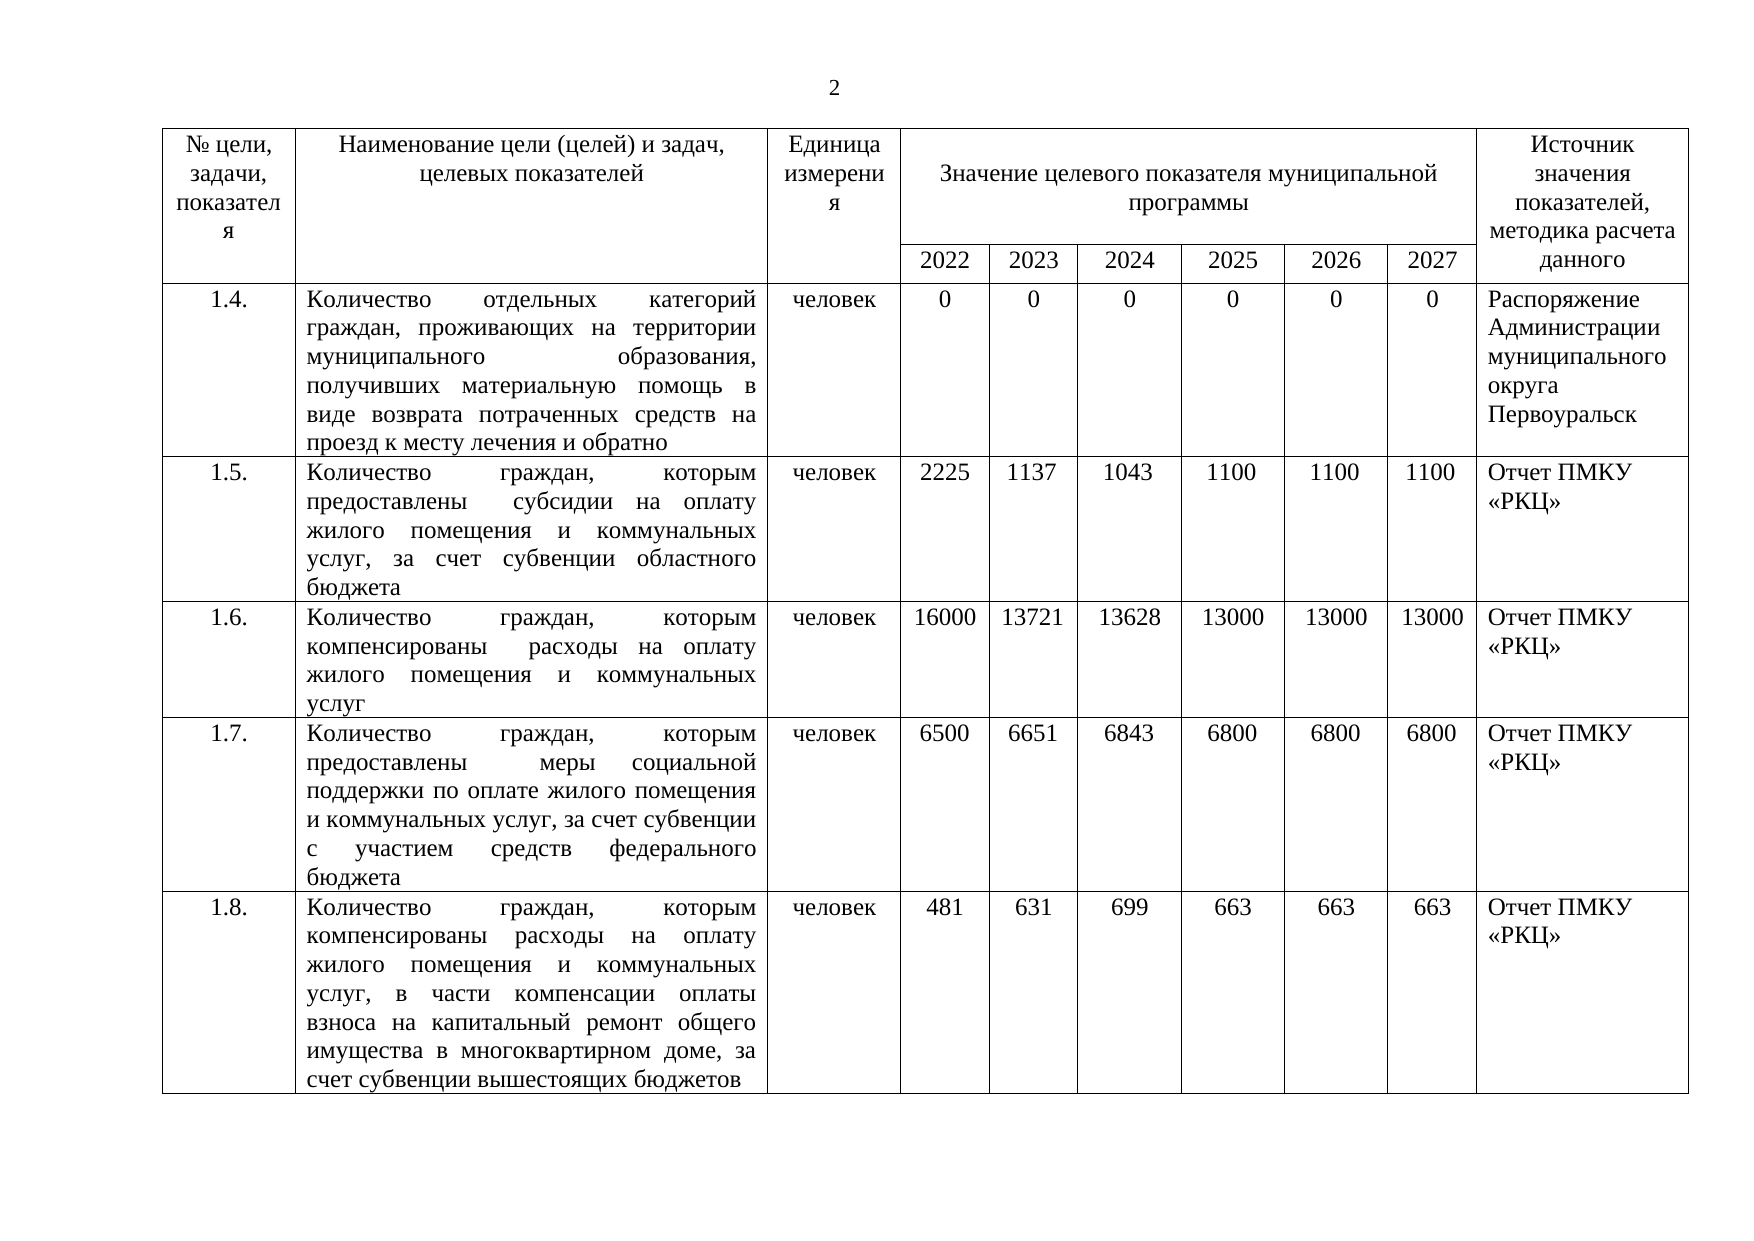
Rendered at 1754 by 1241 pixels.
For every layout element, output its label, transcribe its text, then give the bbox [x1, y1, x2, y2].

table_cell 631 [990, 892, 1077, 1093]
table_header № цели, задачи, показателя [163, 129, 295, 283]
table_cell Отчет ПМКУ «РКЦ» [1477, 892, 1688, 1093]
table_cell 1.4. [163, 284, 295, 456]
table_header Значение целевого показателя муниципальной программы [901, 129, 1476, 244]
table_cell 16000 [901, 602, 989, 717]
table_cell 1100 [1182, 457, 1284, 601]
table_cell Отчет ПМКУ «РКЦ» [1477, 602, 1688, 717]
table_header Наименование цели (целей) и задач, целевых показателей [296, 129, 767, 283]
table_cell 663 [1285, 892, 1387, 1093]
table_cell 0 [901, 284, 989, 456]
table_cell Отчет ПМКУ «РКЦ» [1477, 718, 1688, 891]
table_cell 6800 [1182, 718, 1284, 891]
table_cell 2024 [1078, 245, 1181, 283]
table_cell 0 [1078, 284, 1181, 456]
table_cell 6500 [901, 718, 989, 891]
table_cell 2225 [901, 457, 989, 601]
table_header Единица измерения [768, 129, 900, 283]
table_cell Количество отдельных категорий граждан, проживающих на территории муниципального образования, получивших материальную помощь в виде возврата потраченных средств на проезд к месту лечения и обратно [296, 284, 767, 456]
table_cell Количество граждан, которым компенсированы расходы на оплату жилого помещения и коммунальных услуг, в части компенсации оплаты взноса на капитальный ремонт общего имущества в многоквартирном доме, за счет субвенции вышестоящих бюджетов [296, 892, 767, 1093]
table_cell 6651 [990, 718, 1077, 891]
table_cell человек [768, 718, 900, 891]
table_cell 2027 [1388, 245, 1476, 283]
table_cell 13721 [990, 602, 1077, 717]
table_cell 1137 [990, 457, 1077, 601]
table_cell 0 [1388, 284, 1476, 456]
table_cell Распоряжение Администрации муниципального округа Первоуральск [1477, 284, 1688, 456]
table_cell 663 [1182, 892, 1284, 1093]
table_cell 1043 [1078, 457, 1181, 601]
table_cell Количество граждан, которым предоставлены меры социальной поддержки по оплате жилого помещения и коммунальных услуг, за счет субвенции с участием средств федерального бюджета [296, 718, 767, 891]
table_cell 2025 [1182, 245, 1284, 283]
table_cell 1.6. [163, 602, 295, 717]
table_cell 0 [990, 284, 1077, 456]
table_cell 13000 [1285, 602, 1387, 717]
table_cell 13628 [1078, 602, 1181, 717]
table_cell 6800 [1285, 718, 1387, 891]
table_cell 1.5. [163, 457, 295, 601]
table_cell 1100 [1285, 457, 1387, 601]
table_cell 699 [1078, 892, 1181, 1093]
table_cell 2022 [901, 245, 989, 283]
table_cell Количество граждан, которым предоставлены субсидии на оплату жилого помещения и коммунальных услуг, за счет субвенции областного бюджета [296, 457, 767, 601]
table_cell 1.7. [163, 718, 295, 891]
table_cell 481 [901, 892, 989, 1093]
table_cell 6843 [1078, 718, 1181, 891]
table_cell 663 [1388, 892, 1476, 1093]
table_cell 1.8. [163, 892, 295, 1093]
table_cell Количество граждан, которым компенсированы расходы на оплату жилого помещения и коммунальных услуг [296, 602, 767, 717]
table_cell 13000 [1182, 602, 1284, 717]
table_cell 0 [1285, 284, 1387, 456]
table_header Источник значения показателей, методика расчета данного показателя [1477, 129, 1688, 283]
table_cell человек [768, 602, 900, 717]
table_cell 2023 [990, 245, 1077, 283]
table_cell человек [768, 457, 900, 601]
table_cell 1100 [1388, 457, 1476, 601]
table_cell 13000 [1388, 602, 1476, 717]
table_cell 6800 [1388, 718, 1476, 891]
table_cell Отчет ПМКУ «РКЦ» [1477, 457, 1688, 601]
table_cell 2026 [1285, 245, 1387, 283]
table_cell человек [768, 284, 900, 456]
table_cell человек [768, 892, 900, 1093]
table_cell 0 [1182, 284, 1284, 456]
